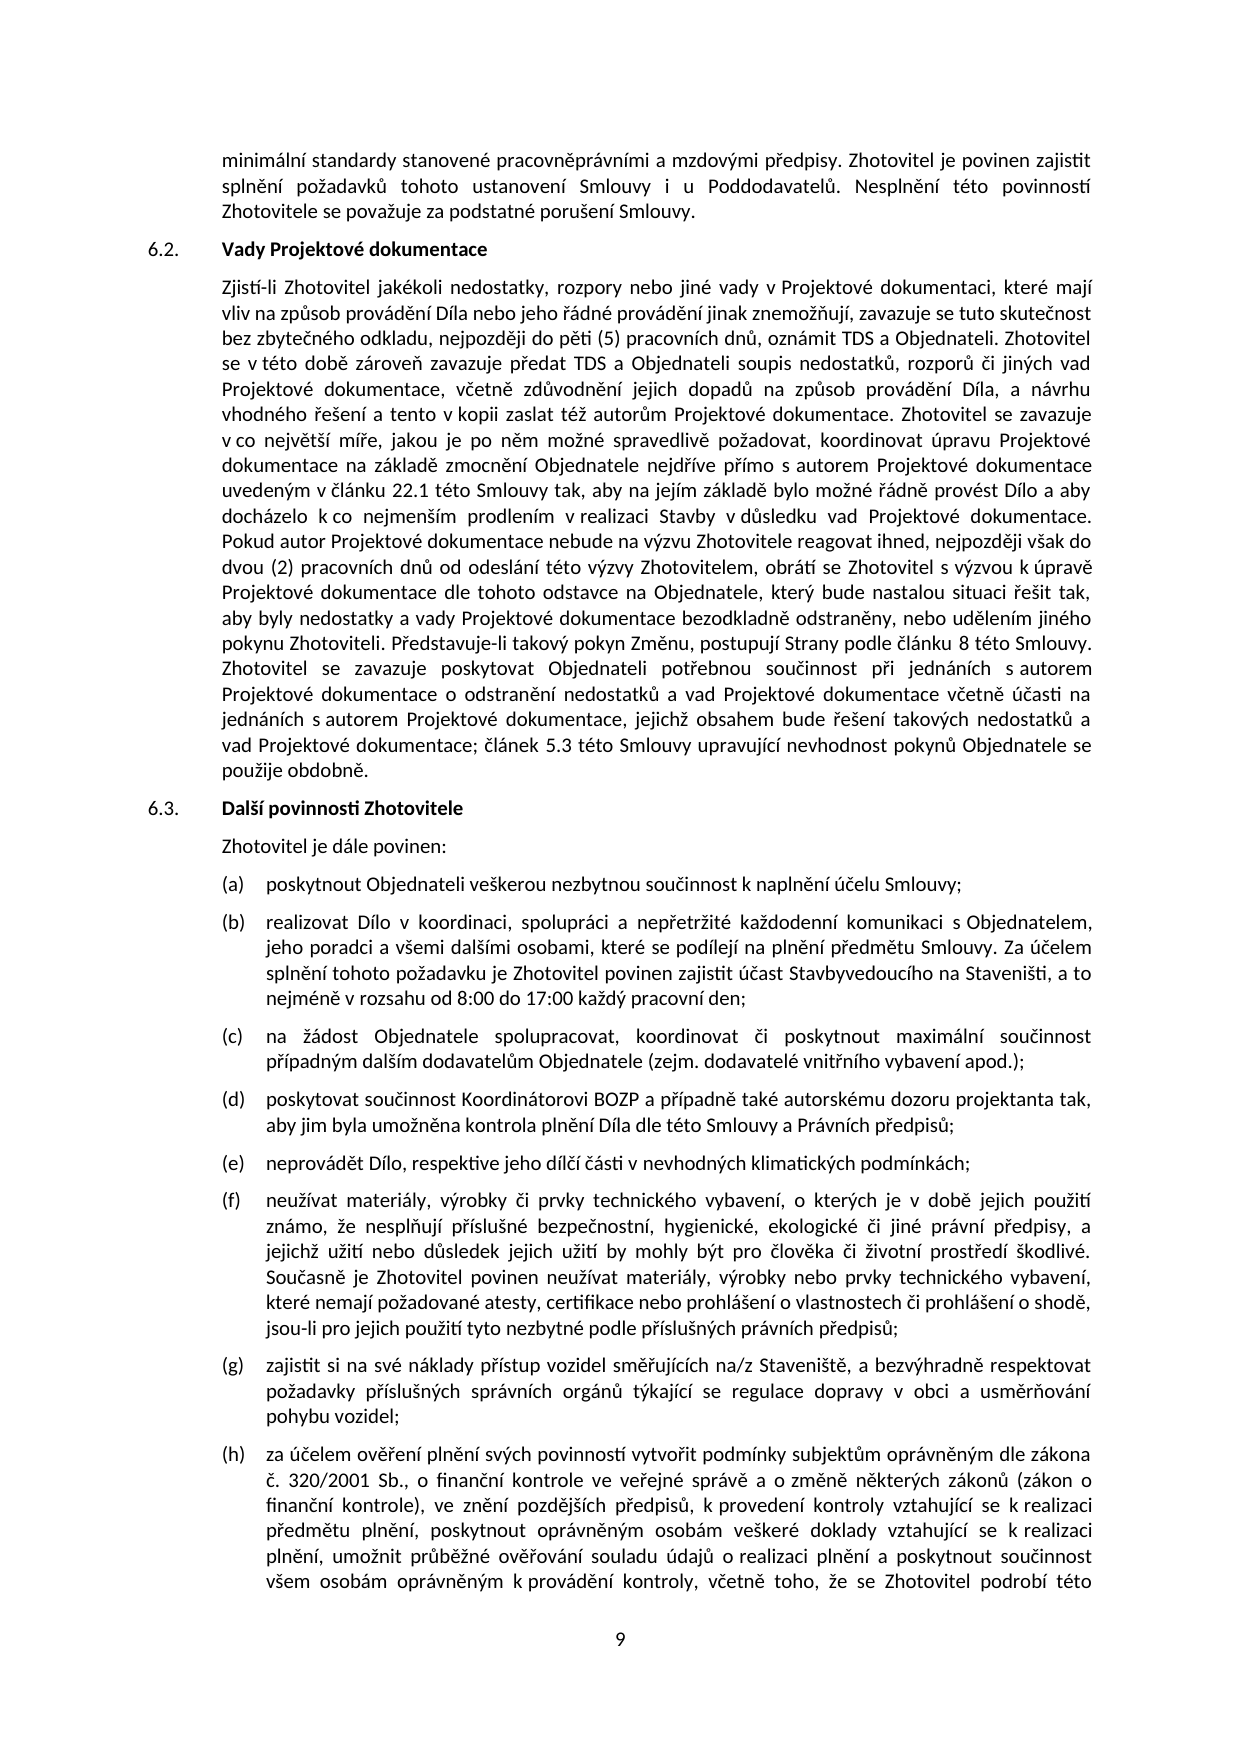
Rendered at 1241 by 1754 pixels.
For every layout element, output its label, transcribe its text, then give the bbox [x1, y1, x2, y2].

list poskytovat součinnost Koordinátorovi BOZP a případně také autorskému dozoru projektanta tak, aby jim byla umožněna kontrola plnění Díla dle této Smlouvy a Právních předpisů; [222, 1086, 1092, 1137]
subtitle Zjistí-li Zhotovitel jakékoli nedostatky, rozpory nebo jiné vady v Projektové dokumentaci, které mají vliv na způsob provádění Díla nebo jeho řádné provádění jinak znemožňují, zavazuje se tuto skutečnost bez zbytečného odkladu, nejpozději do pěti (5) pracovních dnů, oznámit TDS a Objednateli. Zhotovitel se v této době zároveň zavazuje předat TDS a Objednateli soupis nedostatků, rozporů či jiných vad Projektové dokumentace, včetně zdůvodnění jejich dopadů na způsob provádění Díla, a návrhu vhodného řešení a tento v kopii zaslat též autorům Projektové dokumentace. Zhotovitel se zavazuje v co největší míře, jakou je po něm možné spravedlivě požadovat, koordinovat úpravu Projektové dokumentace na základě zmocnění Objednatele nejdříve přímo s autorem Projektové dokumentace uvedeným v článku 22.1 této Smlouvy tak, aby na jejím základě bylo možné řádně provést Dílo a aby docházelo k co nejmenším prodlením v realizaci Stavby v důsledku vad Projektové dokumentace. Pokud autor Projektové dokumentace nebude na výzvu Zhotovitele reagovat ihned, nejpozději však do dvou (2) pracovních dnů od odeslání této výzvy Zhotovitelem, obrátí se Zhotovitel s výzvou k úpravě Projektové dokumentace dle tohoto odstavce na Objednatele, který bude nastalou situaci řešit tak, aby byly nedostatky a vady Projektové dokumentace bezodkladně odstraněny, nebo udělením jiného pokynu Zhotoviteli. Představuje-li takový pokyn Změnu, postupují Strany podle článku 8 této Smlouvy. Zhotovitel se zavazuje poskytovat Objednateli potřebnou součinnost při jednáních s autorem Projektové dokumentace o odstranění nedostatků a vad Projektové dokumentace včetně účasti na jednáních s autorem Projektové dokumentace, jejichž obsahem bude řešení takových nedostatků a vad Projektové dokumentace; článek 5.3 této Smlouvy upravující nevhodnost pokynů Objednatele se použije obdobně. [222, 274, 1092, 783]
list realizovat Dílo v koordinaci, spolupráci a nepřetržité každodenní komunikaci s Objednatelem, jeho poradci a všemi dalšími osobami, které se podílejí na plnění předmětu Smlouvy. Za účelem splnění tohoto požadavku je Zhotovitel povinen zajistit účast Stavbyvedoucího na Staveništi, a to nejméně v rozsahu od 8:00 do 17:00 každý pracovní den; [222, 909, 1092, 1011]
list neužívat materiály, výrobky či prvky technického vybavení, o kterých je v době jejich použití známo, že nesplňují příslušné bezpečnostní, hygienické, ekologické či jiné právní předpisy, a jejichž užití nebo důsledek jejich užití by mohly být pro člověka či životní prostředí škodlivé. Současně je Zhotovitel povinen neužívat materiály, výrobky nebo prvky technického vybavení, které nemají požadované atesty, certifikace nebo prohlášení o vlastnostech či prohlášení o shodě, jsou-li pro jejich použití tyto nezbytné podle příslušných právních předpisů; [222, 1188, 1092, 1340]
list na žádost Objednatele spolupracovat, koordinovat či poskytnout maximální součinnost případným dalším dodavatelům Objednatele (zejm. dodavatelé vnitřního vybavení apod.); [222, 1023, 1092, 1074]
list zajistit si na své náklady přístup vozidel směřujících na/z Staveniště, a bezvýhradně respektovat požadavky příslušných správních orgánů týkající se regulace dopravy v obci a usměrňování pohybu vozidel; [222, 1353, 1092, 1429]
list neprovádět Dílo, respektive jeho dílčí části v nevhodných klimatických podmínkách; [222, 1150, 1092, 1175]
subtitle Vady Projektové dokumentace [148, 236, 1092, 262]
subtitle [222, 148, 1092, 224]
subtitle Zhotovitel je dále povinen: [222, 833, 1092, 858]
list poskytnout Objednateli veškerou nezbytnou součinnost k naplnění účelu Smlouvy; [222, 871, 1092, 896]
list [222, 1441, 1092, 1594]
subtitle Další povinnosti Zhotovitele [148, 795, 1092, 821]
